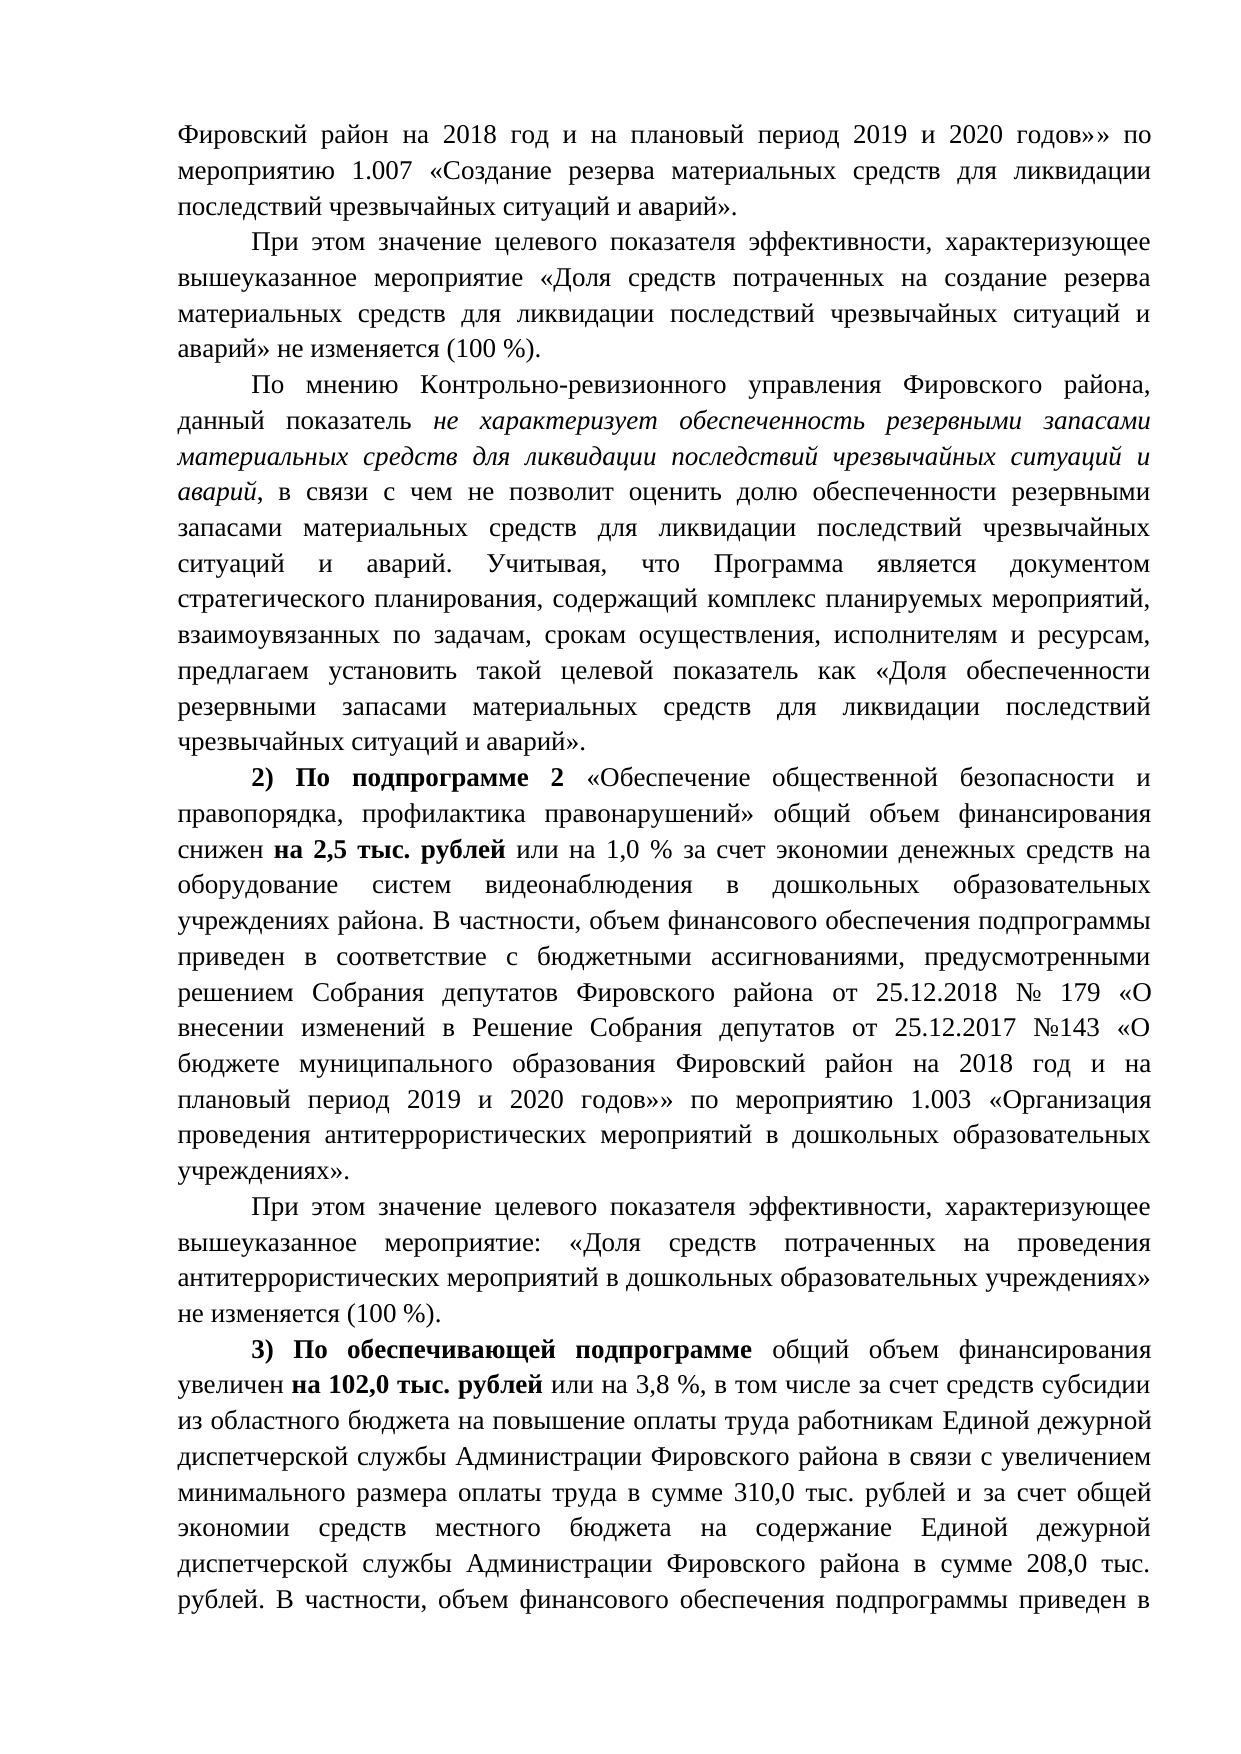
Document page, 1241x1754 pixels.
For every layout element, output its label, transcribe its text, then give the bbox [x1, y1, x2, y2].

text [177, 118, 1152, 221]
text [177, 1333, 1152, 1614]
text 2) По подпрограмме 2 «Обеспечение общественной безопасности и правопорядка, профилактика правонарушений» общий объем финансирования снижен на 2,5 тыс. рублей или на 1,0 % за счет экономии денежных средств на оборудование систем видеонаблюдения в дошкольных образовательных учреждениях района. В частности, объем финансового обеспечения подпрограммы приведен в соответствие с бюджетными ассигнованиями, предусмотренными решением Собрания депутатов Фировского района от 25.12.2018 № 179 «О внесении изменений в Решение Собрания депутатов от 25.12.2017 №143 «О бюджете муниципального образования Фировский район на 2018 год и на плановый период 2019 и 2020 годов»» по мероприятию 1.003 «Организация проведения антитеррористических мероприятий в дошкольных образовательных учреждениях». [177, 761, 1152, 1185]
text По мнению Контрольно-ревизионного управления Фировского района, данный показатель не характеризует обеспеченность резервными запасами материальных средств для ликвидации последствий чрезвычайных ситуаций и аварий, в связи с чем не позволит оценить долю обеспеченности резервными запасами материальных средств для ликвидации последствий чрезвычайных ситуаций и аварий. Учитывая, что Программа является документом стратегического планирования, содержащий комплекс планируемых мероприятий, взаимоувязанных по задачам, срокам осуществления, исполнителям и ресурсам, предлагаем установить такой целевой показатель как «Доля обеспеченности резервными запасами материальных средств для ликвидации последствий чрезвычайных ситуаций и аварий». [177, 368, 1152, 757]
text При этом значение целевого показателя эффективности, характеризующее вышеуказанное мероприятие: «Доля средств потраченных на проведения антитеррористических мероприятий в дошкольных образовательных учреждениях» не изменяется (100 %). [177, 1190, 1152, 1328]
text При этом значение целевого показателя эффективности, характеризующее вышеуказанное мероприятие «Доля средств потраченных на создание резерва материальных средств для ликвидации последствий чрезвычайных ситуаций и аварий» не изменяется (100 %). [177, 225, 1152, 364]
